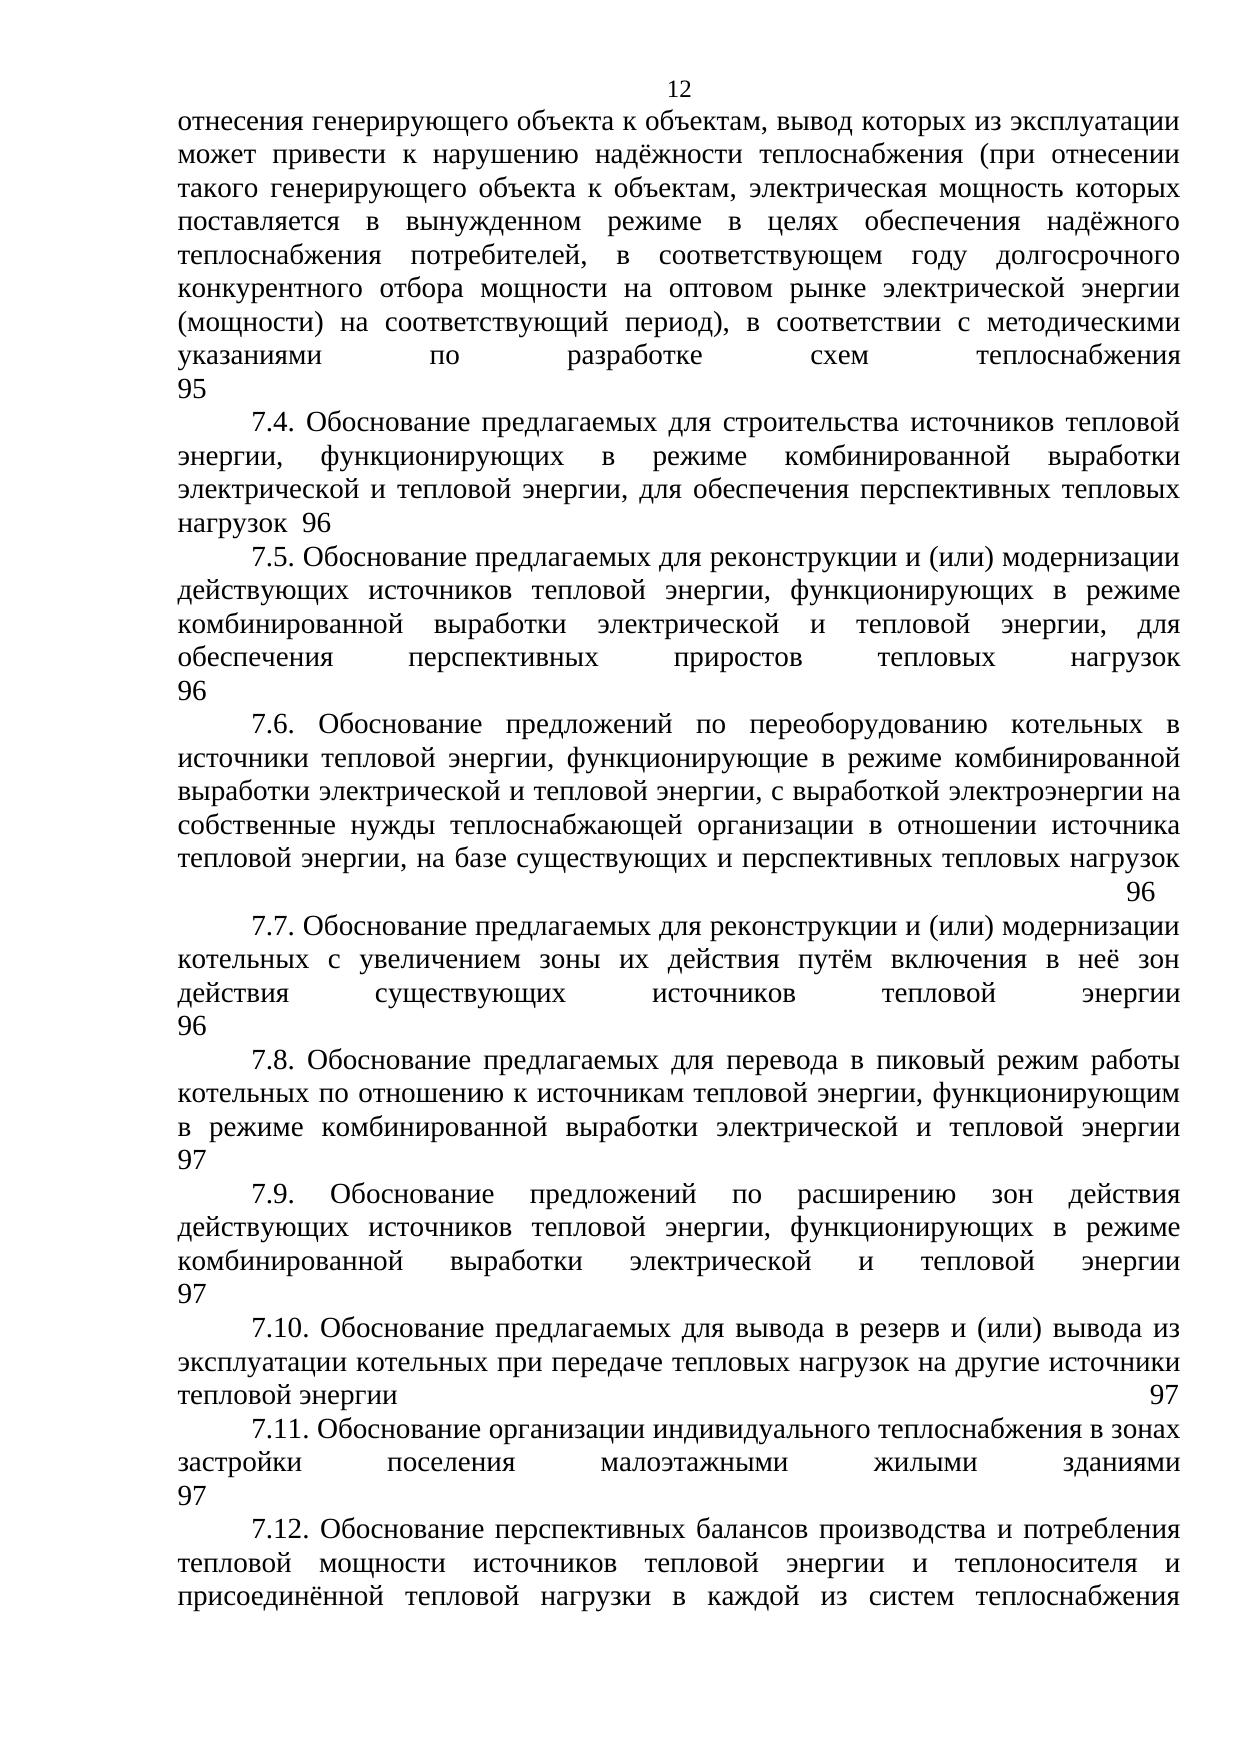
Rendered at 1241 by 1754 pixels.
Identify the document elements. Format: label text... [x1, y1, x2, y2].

text 7.6. Обоснование предложений по переоборудованию котельных в источники тепловой энергии, функционирующие в режиме комбинированной выработки электрической и тепловой энергии, с выработкой электроэнергии на собственные нужды теплоснабжающей организации в отношении источника тепловой энергии, на базе существующих и перспективных тепловых нагрузок 96 [177, 706, 1181, 908]
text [177, 1511, 1181, 1612]
text 7.7. Обоснование предлагаемых для реконструкции и (или) модернизации котельных с увеличением зоны их действия путём включения в неё зон действия существующих источников тепловой энергии 96 [177, 908, 1181, 1042]
text 7.10. Обоснование предлагаемых для вывода в резерв и (или) вывода из эксплуатации котельных при передаче тепловых нагрузок на другие источники тепловой энергии 97 [177, 1310, 1181, 1411]
text 7.8. Обоснование предлагаемых для перевода в пиковый режим работы котельных по отношению к источникам тепловой энергии, функционирующим в режиме комбинированной выработки электрической и тепловой энергии 97 [177, 1042, 1181, 1176]
text 7.9. Обоснование предложений по расширению зон действия действующих источников тепловой энергии, функционирующих в режиме комбинированной выработки электрической и тепловой энергии 97 [177, 1176, 1181, 1310]
text 7.5. Обоснование предлагаемых для реконструкции и (или) модернизации действующих источников тепловой энергии, функционирующих в режиме комбинированной выработки электрической и тепловой энергии, для обеспечения перспективных приростов тепловых нагрузок 96 [177, 539, 1181, 706]
text 7.11. Обоснование организации индивидуального теплоснабжения в зонах застройки поселения малоэтажными жилыми зданиями 97 [177, 1411, 1181, 1511]
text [177, 103, 1181, 404]
text 7.4. Обоснование предлагаемых для строительства источников тепловой энергии, функционирующих в режиме комбинированной выработки электрической и тепловой энергии, для обеспечения перспективных тепловых нагрузок 96 [177, 404, 1181, 539]
